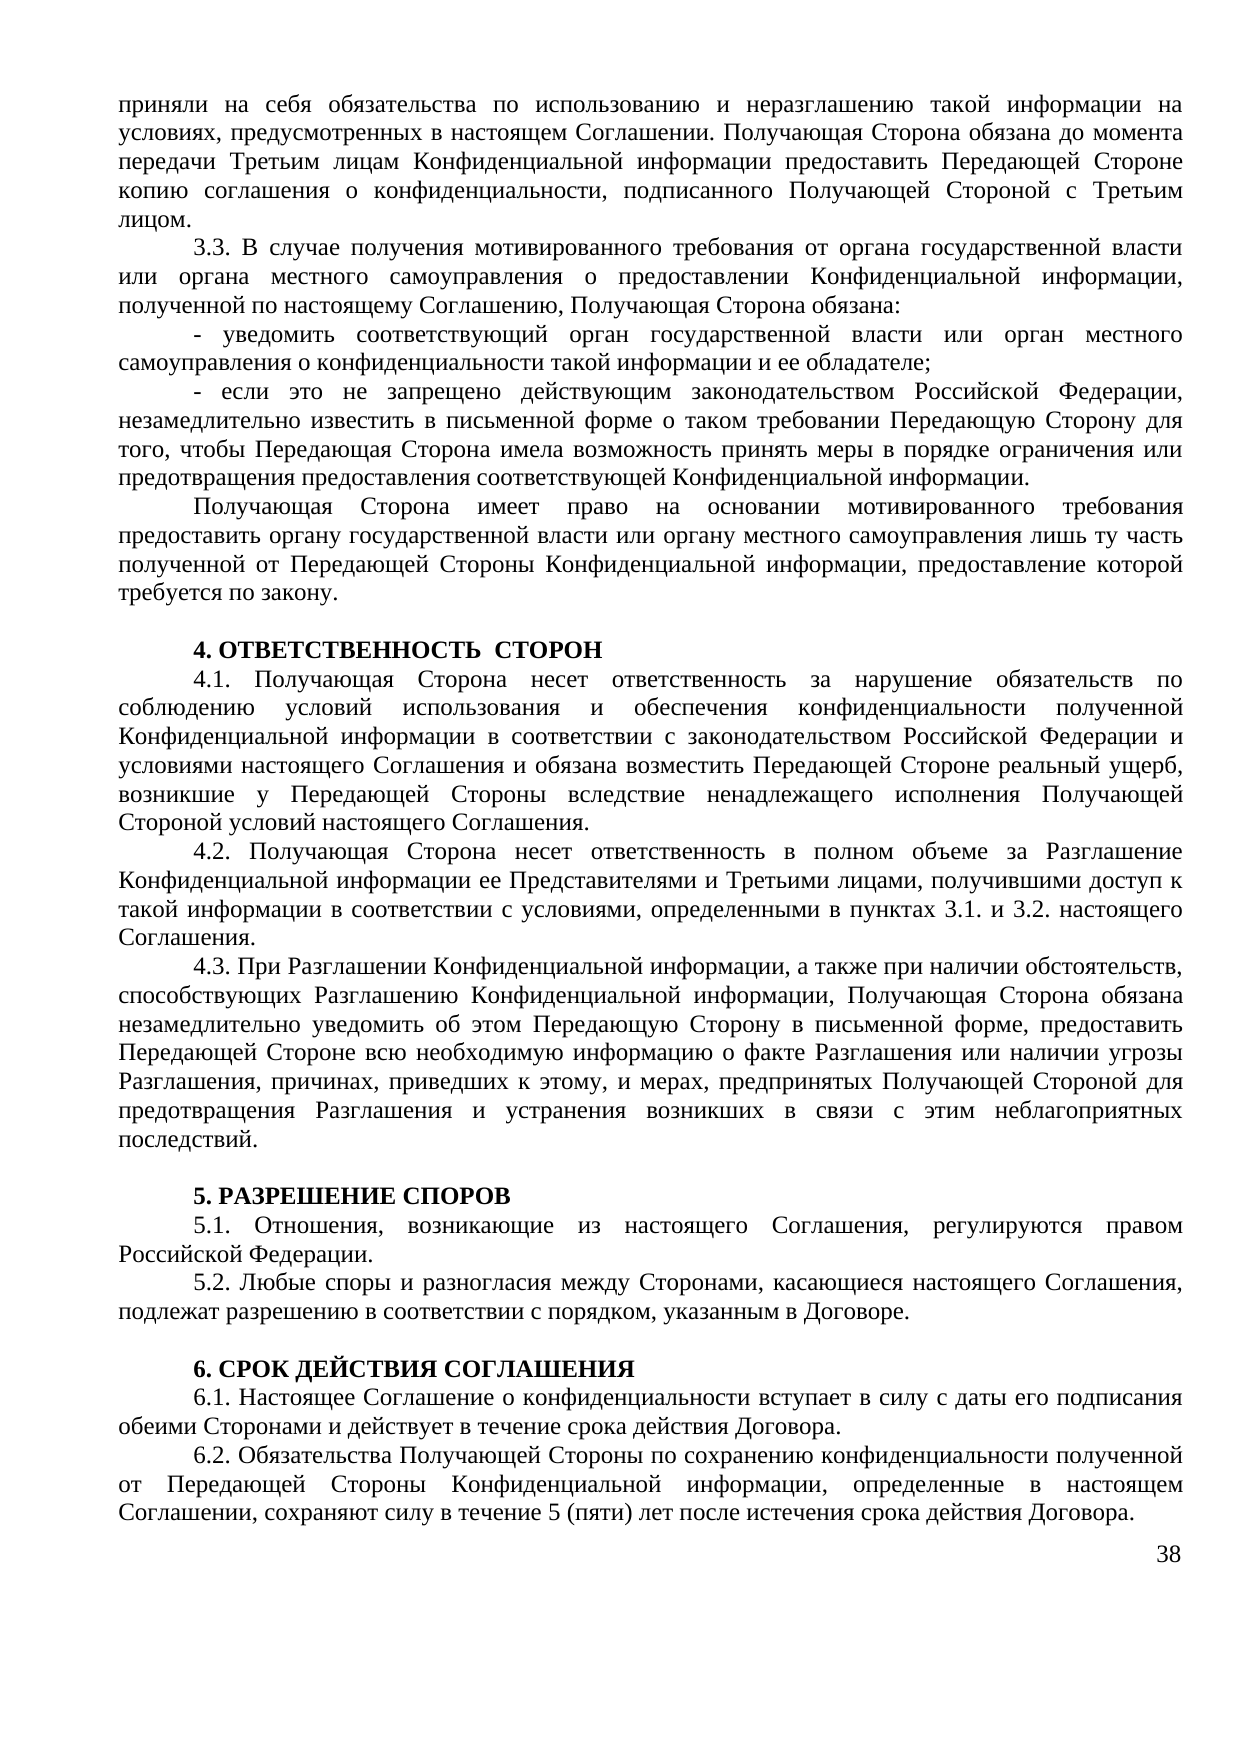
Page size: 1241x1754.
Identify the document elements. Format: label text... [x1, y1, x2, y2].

text 6.2. Обязательства Получающей Стороны по сохранению конфиденциальности полученной от Передающей Стороны Конфиденциальной информации, определенные в настоящем Соглашении, сохраняют силу в течение 5 (пяти) лет после истечения срока действия Договора. [118, 1440, 1184, 1526]
text - уведомить соответствующий орган государственной власти или орган местного самоуправления о конфиденциальности такой информации и ее обладателе; [118, 319, 1184, 376]
text 6.1. Настоящее Соглашение о конфиденциальности вступает в силу с даты его подписания обеими Сторонами и действует в течение срока действия Договора. [118, 1382, 1184, 1440]
text Получающая Сторона имеет право на основании мотивированного требования предоставить органу государственной власти или органу местного самоуправления лишь ту часть полученной от Передающей Стороны Конфиденциальной информации, предоставление которой требуется по закону. [118, 491, 1184, 606]
text 4.3. При Разглашении Конфиденциальной информации, а также при наличии обстоятельств, способствующих Разглашению Конфиденциальной информации, Получающая Сторона обязана незамедлительно уведомить об этом Передающую Сторону в письменной форме, предоставить Передающей Стороне всю необходимую информацию о факте Разглашения или наличии угрозы Разглашения, причинах, приведших к этому, и мерах, предпринятых Получающей Стороной для предотвращения Разглашения и устранения возникших в связи с этим неблагоприятных последствий. [118, 951, 1184, 1152]
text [118, 89, 1184, 232]
text - если это не запрещено действующим законодательством Российской Федерации, незамедлительно известить в письменной форме о таком требовании Передающую Сторону для того, чтобы Передающая Сторона имела возможность принять меры в порядке ограничения или предотвращения предоставления соответствующей Конфиденциальной информации. [118, 376, 1184, 491]
text 5. РАЗРЕШЕНИЕ СПОРОВ [118, 1181, 1184, 1210]
text 5.2. Любые споры и разногласия между Сторонами, касающиеся настоящего Соглашения, подлежат разрешению в соответствии с порядком, указанным в Договоре. [118, 1267, 1184, 1325]
text 5.1. Отношения, возникающие из настоящего Соглашения, регулируются правом Российской Федерации. [118, 1210, 1184, 1267]
text 4.1. Получающая Сторона несет ответственность за нарушение обязательств по соблюдению условий использования и обеспечения конфиденциальности полученной Конфиденциальной информации в соответствии с законодательством Российской Федерации и условиями настоящего Соглашения и обязана возместить Передающей Стороне реальный ущерб, возникшие у Передающей Стороны вследствие ненадлежащего исполнения Получающей Стороной условий настоящего Соглашения. [118, 664, 1184, 836]
text 3.3. В случае получения мотивированного требования от органа государственной власти или органа местного самоуправления о предоставлении Конфиденциальной информации, полученной по настоящему Соглашению, Получающая Сторона обязана: [118, 232, 1184, 319]
text 6. СРОК ДЕЙСТВИЯ СОГЛАШЕНИЯ [118, 1354, 1184, 1382]
text 4.2. Получающая Сторона несет ответственность в полном объеме за Разглашение Конфиденциальной информации ее Представителями и Третьими лицами, получившими доступ к такой информации в соответствии с условиями, определенными в пунктах 3.1. и 3.2. настоящего Соглашения. [118, 836, 1184, 951]
text 4. ОТВЕТСТВЕННОСТЬ СТОРОН [118, 635, 1184, 664]
